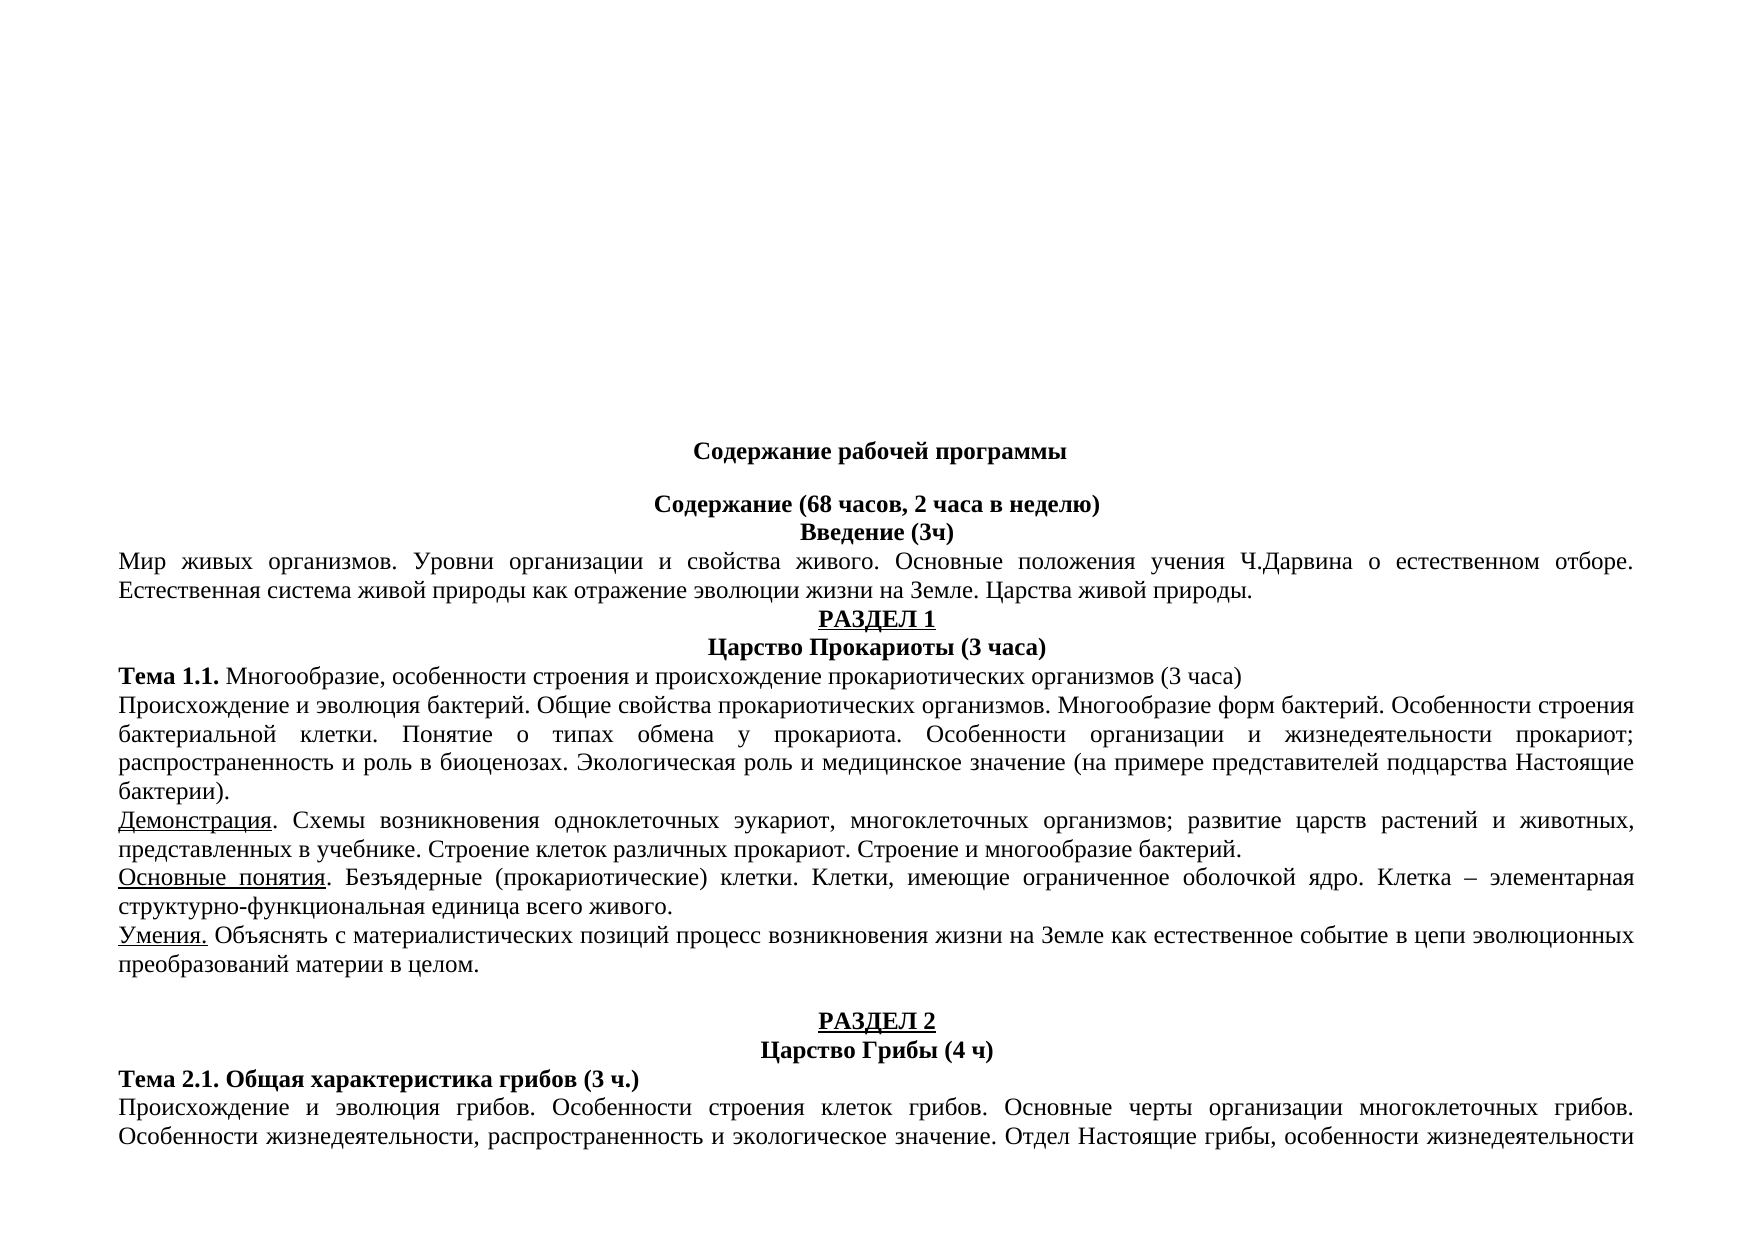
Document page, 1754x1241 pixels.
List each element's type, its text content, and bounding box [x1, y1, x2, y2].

text Умения. Объяснять с материалистических позиций процесс возникновения жизни на Земле как естественное событие в цепи эволюционных преобразований материи в целом. [118, 920, 1636, 977]
text Основные понятия. Безъядерные (прокариотические) клетки. Клетки, имеющие ограниченное оболочкой ядро. Клетка – элементарная структурно-функциональная единица всего живого. [118, 862, 1636, 920]
text Царство Прокариоты (3 часа) [118, 632, 1636, 661]
text Мир живых организмов. Уровни организации и свойства живого. Основные положения учения Ч.Дарвина о естественном отборе. Естественная система живой природы как отражение эволюции жизни на Земле. Царства живой природы. [118, 546, 1636, 604]
text Тема 2.1. Общая характеристика грибов (3 ч.) [118, 1064, 1636, 1092]
text Происхождение и эволюция бактерий. Общие свойства прокариотических организмов. Многообразие форм бактерий. Особенности строения бактериальной клетки. Понятие о типах обмена у прокариота. Особенности организации и жизнедеятельности прокариот; распространенность и роль в биоценозах. Экологическая роль и медицинское значение (на примере представителей подцарства Настоящие бактерии). [118, 690, 1636, 805]
text РАЗДЕЛ 2 [118, 1006, 1636, 1035]
text Содержание рабочей программы [124, 436, 1636, 465]
text Царство Грибы (4 ч) [118, 1035, 1636, 1064]
text Введение (3ч) [118, 517, 1636, 546]
text Тема 1.1. Многообразие, особенности строения и происхождение прокариотических организмов (3 часа) [118, 661, 1636, 690]
text Содержание (68 часов, 2 часа в неделю) [118, 489, 1636, 517]
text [118, 1092, 1636, 1150]
text РАЗДЕЛ 1 [118, 604, 1636, 632]
text Демонстрация. Схемы возникновения одноклеточных эукариот, многоклеточных организмов; развитие царств растений и животных, представленных в учебнике. Строение клеток различных прокариот. Строение и многообразие бактерий. [118, 805, 1636, 862]
